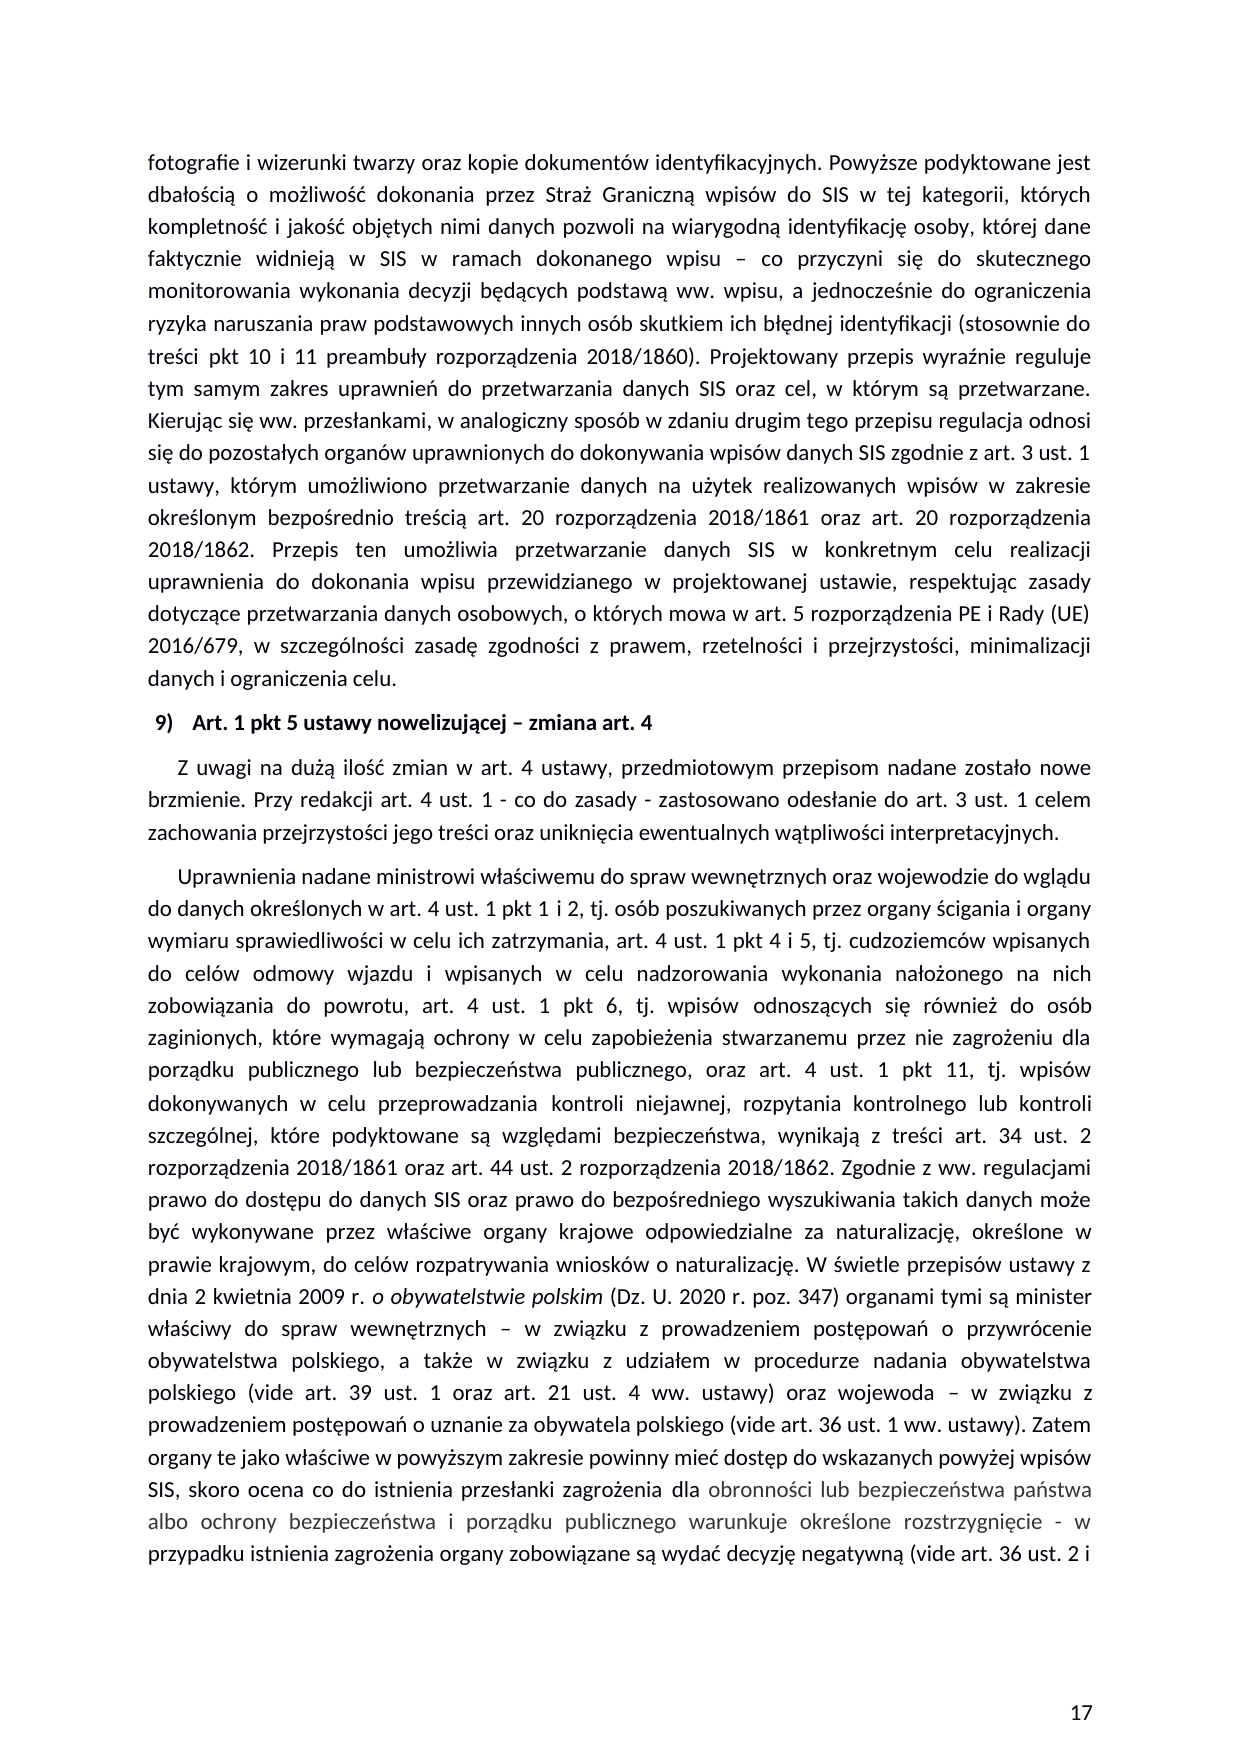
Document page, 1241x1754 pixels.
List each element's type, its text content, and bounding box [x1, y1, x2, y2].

text Z uwagi na dużą ilość zmian w art. 4 ustawy, przedmiotowym przepisom nadane zostało nowe brzmienie. Przy redakcji art. 4 ust. 1 - co do zasady - zastosowano odesłanie do art. 3 ust. 1 celem zachowania przejrzystości jego treści oraz uniknięcia ewentualnych wątpliwości interpretacyjnych. [148, 753, 1093, 846]
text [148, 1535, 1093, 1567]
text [148, 862, 1093, 1507]
list Art. 1 pkt 5 ustawy nowelizującej – zmiana art. 4 [154, 708, 1093, 737]
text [148, 148, 1093, 692]
